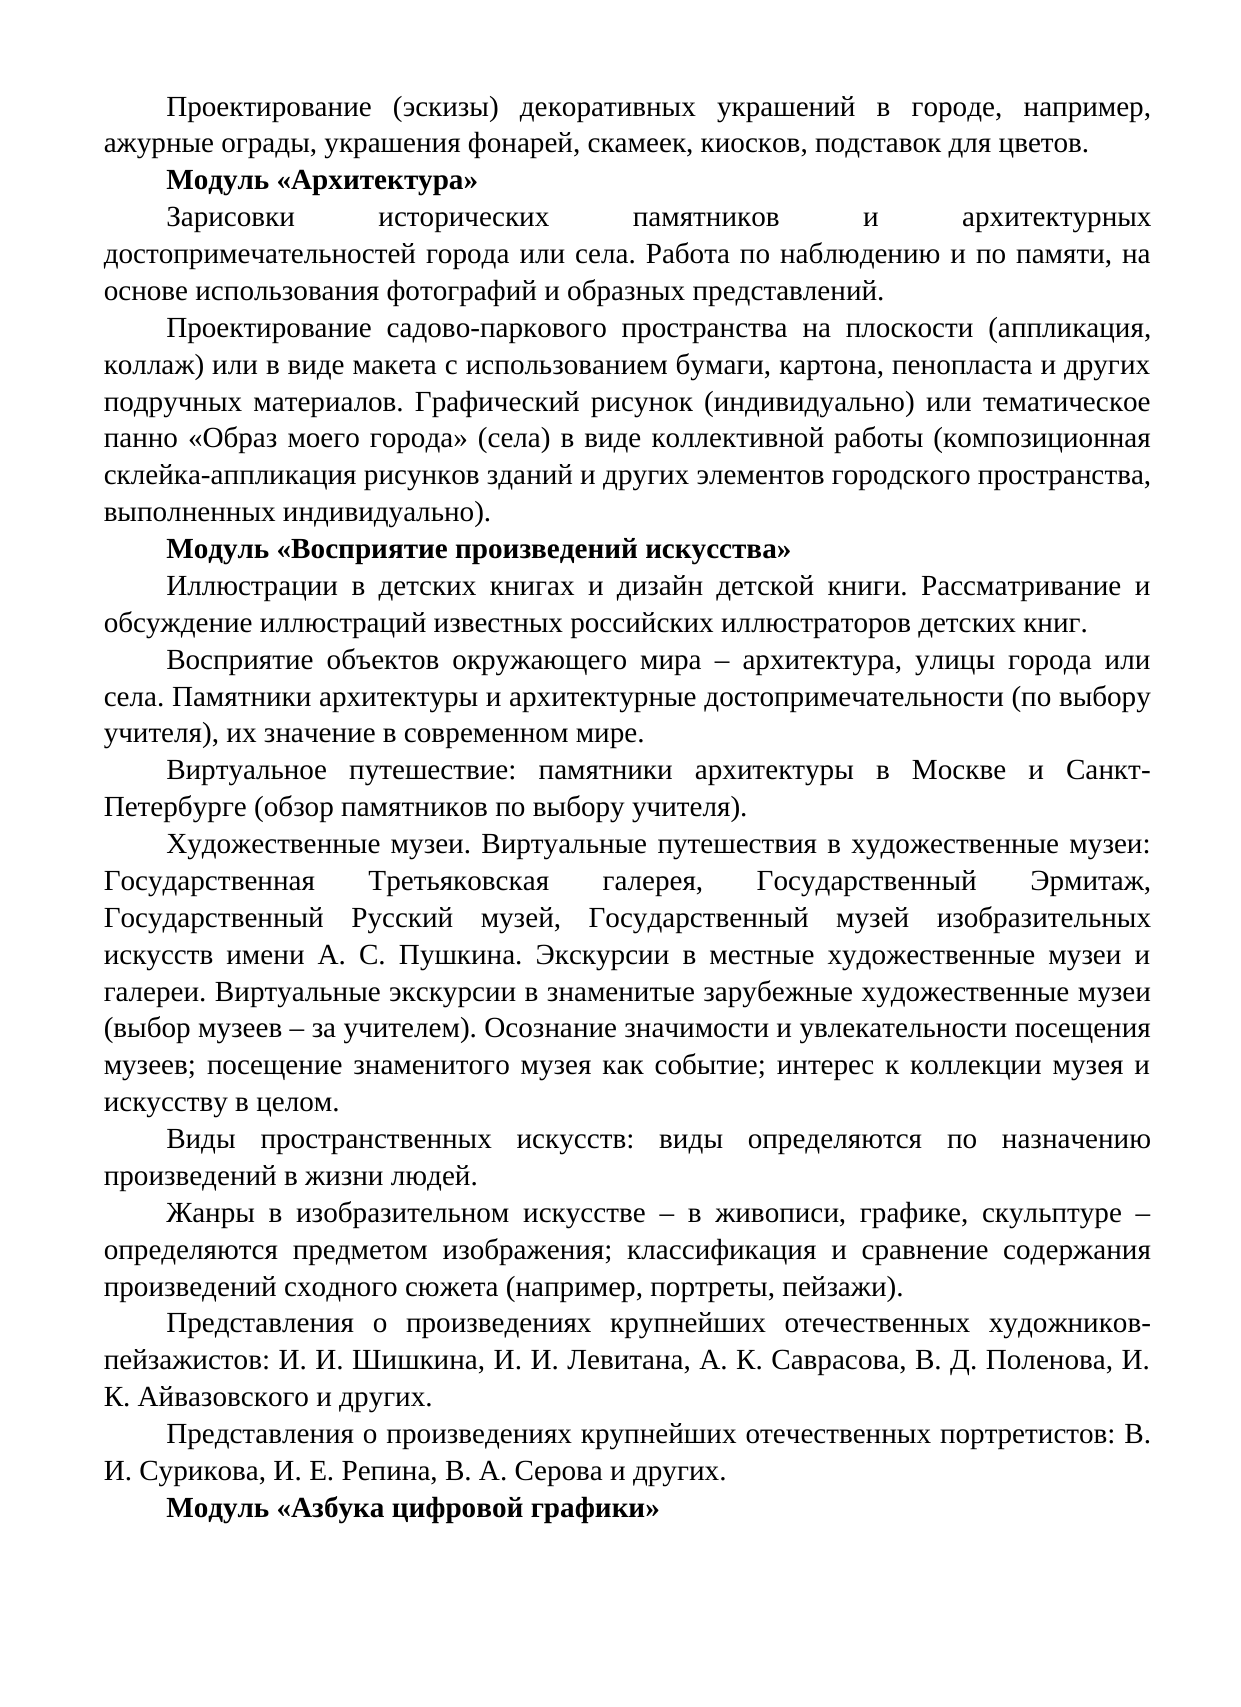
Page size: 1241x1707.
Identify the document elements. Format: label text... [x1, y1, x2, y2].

text Модуль «Восприятие произведений искусства» [103, 531, 1152, 565]
text Художественные музеи. Виртуальные путешествия в художественные музеи: Государственная Третьяковская галерея, Государственный Эрмитаж, Государственный Русский музей, Государственный музей изобразительных искусств имени А. С. Пушкина. Экскурсии в местные художественные музеи и галереи. Виртуальные экскурсии в знаменитые зарубежные художественные музеи (выбор музеев – за учителем). Осознание значимости и увлекательности посещения музеев; посещение знаменитого музея как событие; интерес к коллекции музея и искусству в целом. [103, 826, 1152, 1118]
text Проектирование садово-паркового пространства на плоскости (аппликация, коллаж) или в виде макета с использованием бумаги, картона, пенопласта и других подручных материалов. Графический рисунок (индивидуально) или тематическое панно «Образ моего города» (села) в виде коллективной работы (композиционная склейка-аппликация рисунков зданий и других элементов городского пространства, выполненных индивидуально). [103, 310, 1152, 528]
text Модуль «Архитектура» [103, 162, 1152, 196]
text Зарисовки исторических памятников и архитектурных достопримечательностей города или села. Работа по наблюдению и по памяти, на основе использования фотографий и образных представлений. [103, 199, 1152, 307]
text Восприятие объектов окружающего мира – архитектура, улицы города или села. Памятники архитектуры и архитектурные достопримечательности (по выбору учителя), их значение в современном мире. [103, 642, 1152, 749]
text Иллюстрации в детских книгах и дизайн детской книги. Рассматривание и обсуждение иллюстраций известных российских иллюстраторов детских книг. [103, 568, 1152, 638]
text Проектирование (эскизы) декоративных украшений в городе, например, ажурные ограды, украшения фонарей, скамеек, киосков, подставок для цветов. [103, 89, 1152, 159]
text Виртуальное путешествие: памятники архитектуры в Москве и Санкт-Петербурге (обзор памятников по выбору учителя). [103, 752, 1152, 823]
text Представления о произведениях крупнейших отечественных художников-пейзажистов: И. И. Шишкина, И. И. Левитана, А. К. Саврасова, В. Д. Поленова, И. К. Айвазовского и других. [103, 1306, 1152, 1413]
text Модуль «Азбука цифровой графики» [103, 1490, 1152, 1523]
text Виды пространственных искусств: виды определяются по назначению произведений в жизни людей. [103, 1121, 1152, 1192]
text Представления о произведениях крупнейших отечественных портретистов: В. И. Сурикова, И. Е. Репина, В. А. Серова и других. [103, 1416, 1152, 1487]
text Жанры в изобразительном искусстве – в живописи, графике, скульптуре – определяются предметом изображения; классификация и сравнение содержания произведений сходного сюжета (например, портреты, пейзажи). [103, 1195, 1152, 1302]
